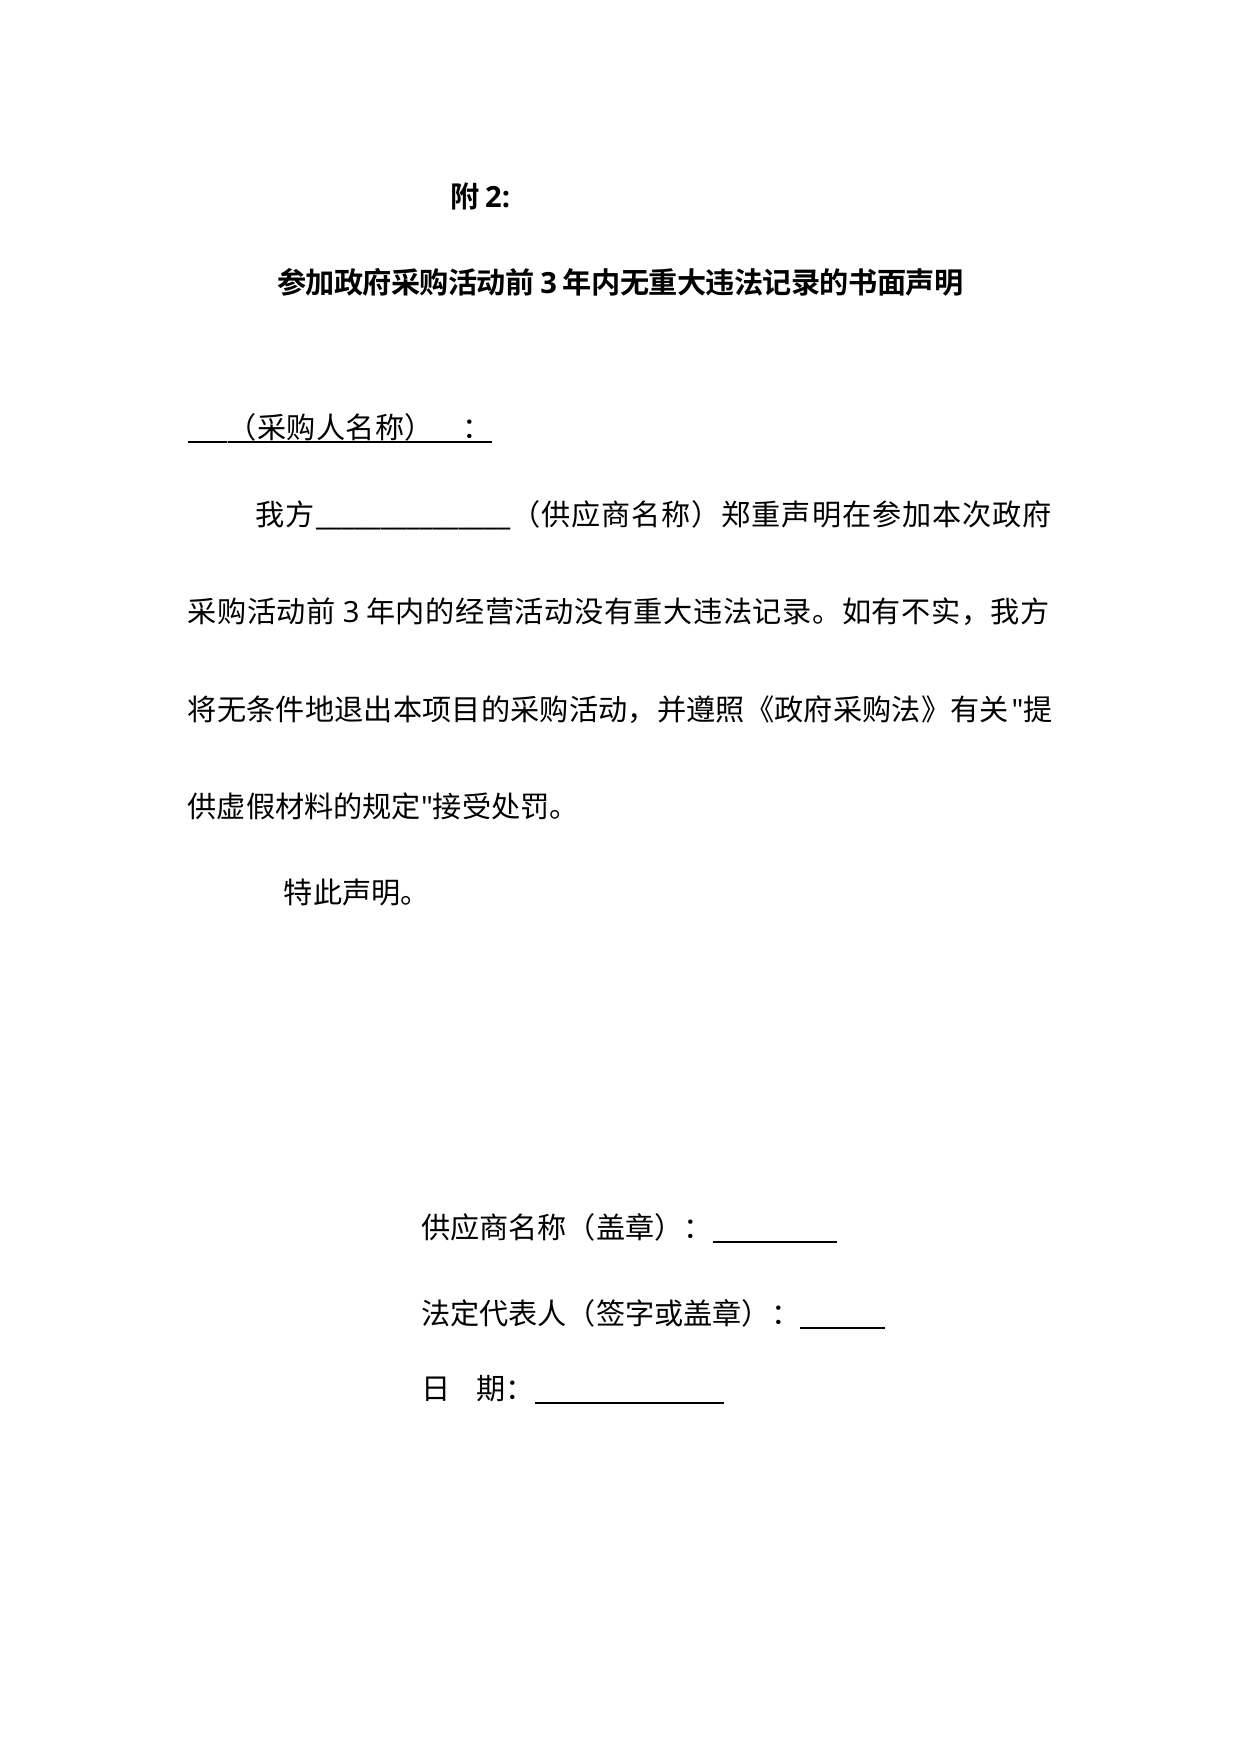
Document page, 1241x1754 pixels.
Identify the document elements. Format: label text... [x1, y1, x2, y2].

text 法定代表人（签字或盖章）： [187, 1279, 1053, 1344]
text 特此声明。 [187, 858, 1053, 923]
text 供应商名称（盖章）： [187, 1193, 1053, 1258]
text 日 期： [187, 1365, 1053, 1408]
text 参加政府采购活动前3年内无重大违法记录的书面声明 [187, 248, 1053, 313]
text （采购人名称） ： [187, 394, 1053, 459]
text 日 期： 附2: [187, 162, 1053, 227]
text 我方_______________（供应商名称）郑重声明在参加本次政府采购活动前3年内的经营活动没有重大违法记录。如有不实，我方将无条件地退出本项目的采购活动，并遵照《政府采购法》有关"提供虚假材料的规定"接受处罚。 [187, 480, 1053, 837]
